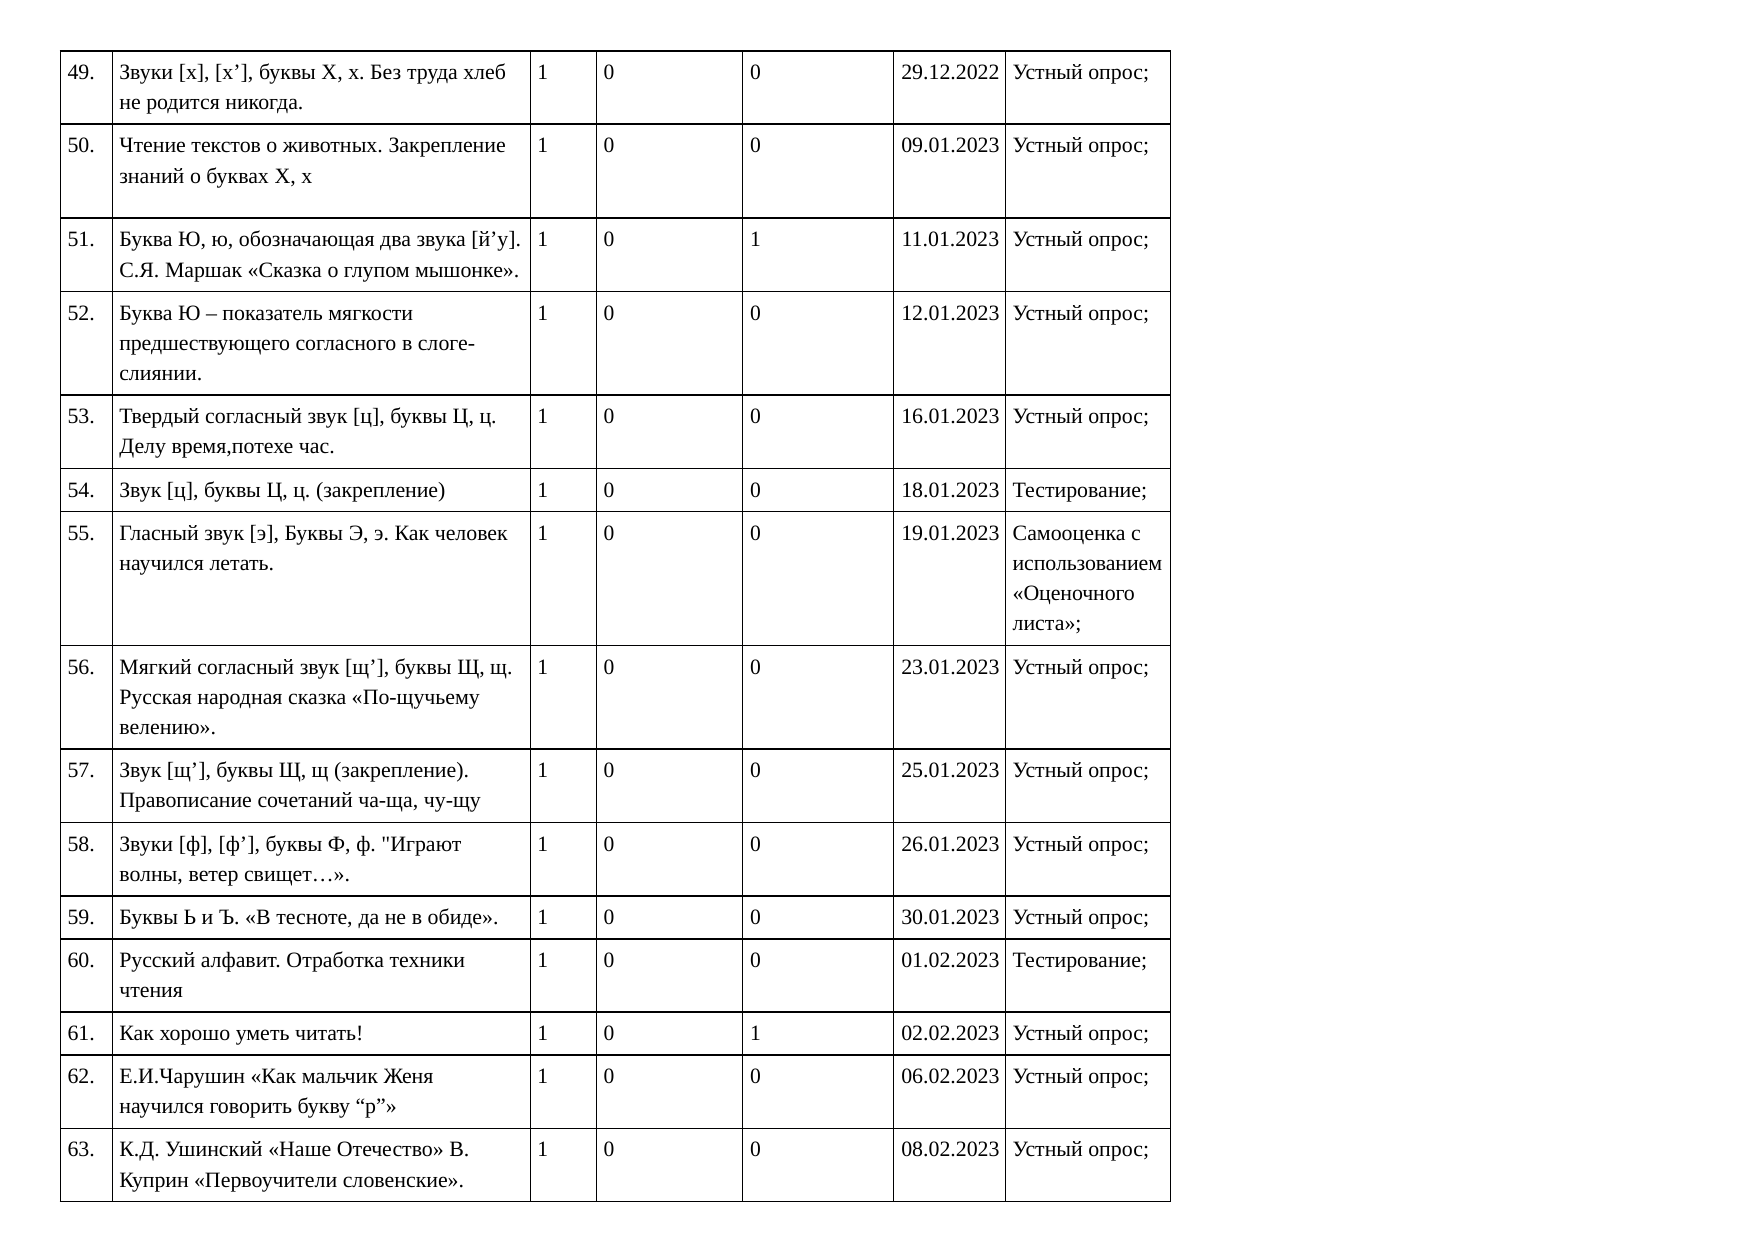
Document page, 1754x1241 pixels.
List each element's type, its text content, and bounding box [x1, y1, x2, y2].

table_cell 0 [743, 1056, 893, 1127]
table_cell 0 [597, 897, 742, 938]
table_cell 50. [61, 125, 112, 217]
table_cell 1 [531, 292, 596, 394]
table_cell 0 [743, 469, 893, 511]
table_cell Звуки [ф], [ф’], буквы Ф, ф. "Играют волны, ветер свищет…». [113, 823, 530, 895]
table_cell 1 [531, 219, 596, 291]
table_cell 0 [597, 292, 742, 394]
table_cell Буква Ю – показатель мягкости предшествующего согласного в слоге- слиянии. [113, 292, 530, 394]
table_cell 60. [61, 940, 112, 1011]
table_cell Буквы Ь и Ъ. «В тесноте, да не в обиде». [113, 897, 530, 938]
table_cell 0 [743, 512, 893, 644]
table_cell 51. [61, 219, 112, 291]
table_cell 1 [531, 52, 596, 123]
table_cell 0 [743, 292, 893, 394]
table_cell Русский алфавит. Отработка техники чтения [113, 940, 530, 1011]
table_cell 1 [531, 512, 596, 644]
table_cell 1 [531, 469, 596, 511]
table_cell 1 [531, 940, 596, 1011]
table_cell 0 [743, 823, 893, 895]
table_header 1 [531, 750, 596, 822]
table_cell 1 [531, 1056, 596, 1127]
table_cell Самооценка с использованием «Оценочного листа»; [1006, 512, 1170, 644]
table_cell 62. [61, 1056, 112, 1127]
table_cell Устный опрос; [1006, 646, 1170, 748]
table_cell 0 [597, 646, 742, 748]
table_cell 0 [743, 52, 893, 123]
table_cell 11.01.2023 [894, 219, 1005, 291]
table_cell 06.02.2023 [894, 1056, 1005, 1127]
table_cell Чтение текстов о животных. Закрепление знаний о буквах Х, х [113, 125, 530, 217]
table_cell Е.И.Чарушин «Как мальчик Женя научился говорить букву “р”» [113, 1056, 530, 1127]
table_cell 18.01.2023 [894, 469, 1005, 511]
table_cell 0 [597, 1056, 742, 1127]
table_cell 1 [531, 1129, 596, 1201]
table_cell Устный опрос; [1006, 1129, 1170, 1201]
table_header Устный опрос; [1006, 750, 1170, 822]
table_cell 55. [61, 512, 112, 644]
table_cell 0 [743, 646, 893, 748]
table_cell 0 [597, 396, 742, 468]
table_cell К.Д. Ушинский «Наше Отечество» В. Куприн «Первоучители словенские». [113, 1129, 530, 1201]
table_cell Звук [ц], буквы Ц, ц. (закрепление) [113, 469, 530, 511]
table_cell 0 [597, 940, 742, 1011]
table_cell 12.01.2023 [894, 292, 1005, 394]
table_cell Тестирование; [1006, 940, 1170, 1011]
table_header 25.01.2023 [894, 750, 1005, 822]
table_cell 1 [743, 1013, 893, 1054]
table_header 0 [743, 750, 893, 822]
table_cell 0 [597, 52, 742, 123]
table_cell Буква Ю, ю, обозначающая два звука [й’у]. С.Я. Маршак «Сказка о глупом мышонке». [113, 219, 530, 291]
table_cell Устный опрос; [1006, 125, 1170, 217]
table_cell 61. [61, 1013, 112, 1054]
table_cell 16.01.2023 [894, 396, 1005, 468]
table_cell 54. [61, 469, 112, 511]
table_cell 0 [597, 1129, 742, 1201]
table_cell 58. [61, 823, 112, 895]
table_cell 0 [743, 125, 893, 217]
table_cell Как хорошо уметь читать! [113, 1013, 530, 1054]
table_cell 26.01.2023 [894, 823, 1005, 895]
table_cell 29.12.2022 [894, 52, 1005, 123]
table_cell 53. [61, 396, 112, 468]
table_cell 0 [597, 469, 742, 511]
table_cell 0 [597, 1013, 742, 1054]
table_cell Устный опрос; [1006, 52, 1170, 123]
table_cell 1 [743, 219, 893, 291]
table_cell 0 [743, 396, 893, 468]
table_cell 1 [531, 823, 596, 895]
table_cell 0 [597, 219, 742, 291]
table_cell 0 [597, 823, 742, 895]
table_cell Устный опрос; [1006, 292, 1170, 394]
table_cell 1 [531, 1013, 596, 1054]
table_cell 19.01.2023 [894, 512, 1005, 644]
table_cell Звуки [х], [х’], буквы Х, х. Без труда хлеб не родится никогда. [113, 52, 530, 123]
table_cell 01.02.2023 [894, 940, 1005, 1011]
table_cell 1 [531, 897, 596, 938]
table_cell Устный опрос; [1006, 897, 1170, 938]
table_cell 0 [743, 940, 893, 1011]
table_cell 0 [597, 125, 742, 217]
table_cell 56. [61, 646, 112, 748]
table_cell 59. [61, 897, 112, 938]
table_cell 52. [61, 292, 112, 394]
table_header 0 [597, 750, 742, 822]
table_cell 49. [61, 52, 112, 123]
table_cell 1 [531, 396, 596, 468]
table_cell Устный опрос; [1006, 396, 1170, 468]
table_cell 1 [531, 125, 596, 217]
table_cell 1 [531, 646, 596, 748]
table_cell Мягкий согласный звук [щ’], буквы Щ, щ. Русская народная сказка «По-щучьему велению». [113, 646, 530, 748]
table_header 57. [61, 750, 112, 822]
table_cell Устный опрос; [1006, 1013, 1170, 1054]
table_cell 63. [61, 1129, 112, 1201]
table_cell Устный опрос; [1006, 1056, 1170, 1127]
table_cell 0 [743, 897, 893, 938]
table_cell 09.01.2023 [894, 125, 1005, 217]
table_cell 02.02.2023 [894, 1013, 1005, 1054]
table_cell 0 [743, 1129, 893, 1201]
table_cell Гласный звук [э], Буквы Э, э. Как человек научился летать. [113, 512, 530, 644]
table_cell 23.01.2023 [894, 646, 1005, 748]
table_cell Твердый согласный звук [ц], буквы Ц, ц. Делу время,потехе час. [113, 396, 530, 468]
table_cell Тестирование; [1006, 469, 1170, 511]
table_cell Устный опрос; [1006, 823, 1170, 895]
table_cell 0 [597, 512, 742, 644]
table_cell 30.01.2023 [894, 897, 1005, 938]
table_cell Устный опрос; [1006, 219, 1170, 291]
table_header Звук [щ’], буквы Щ, щ (закрепление). Правописание сочетаний ча-ща, чу-щу [113, 750, 530, 822]
table_cell 08.02.2023 [894, 1129, 1005, 1201]
